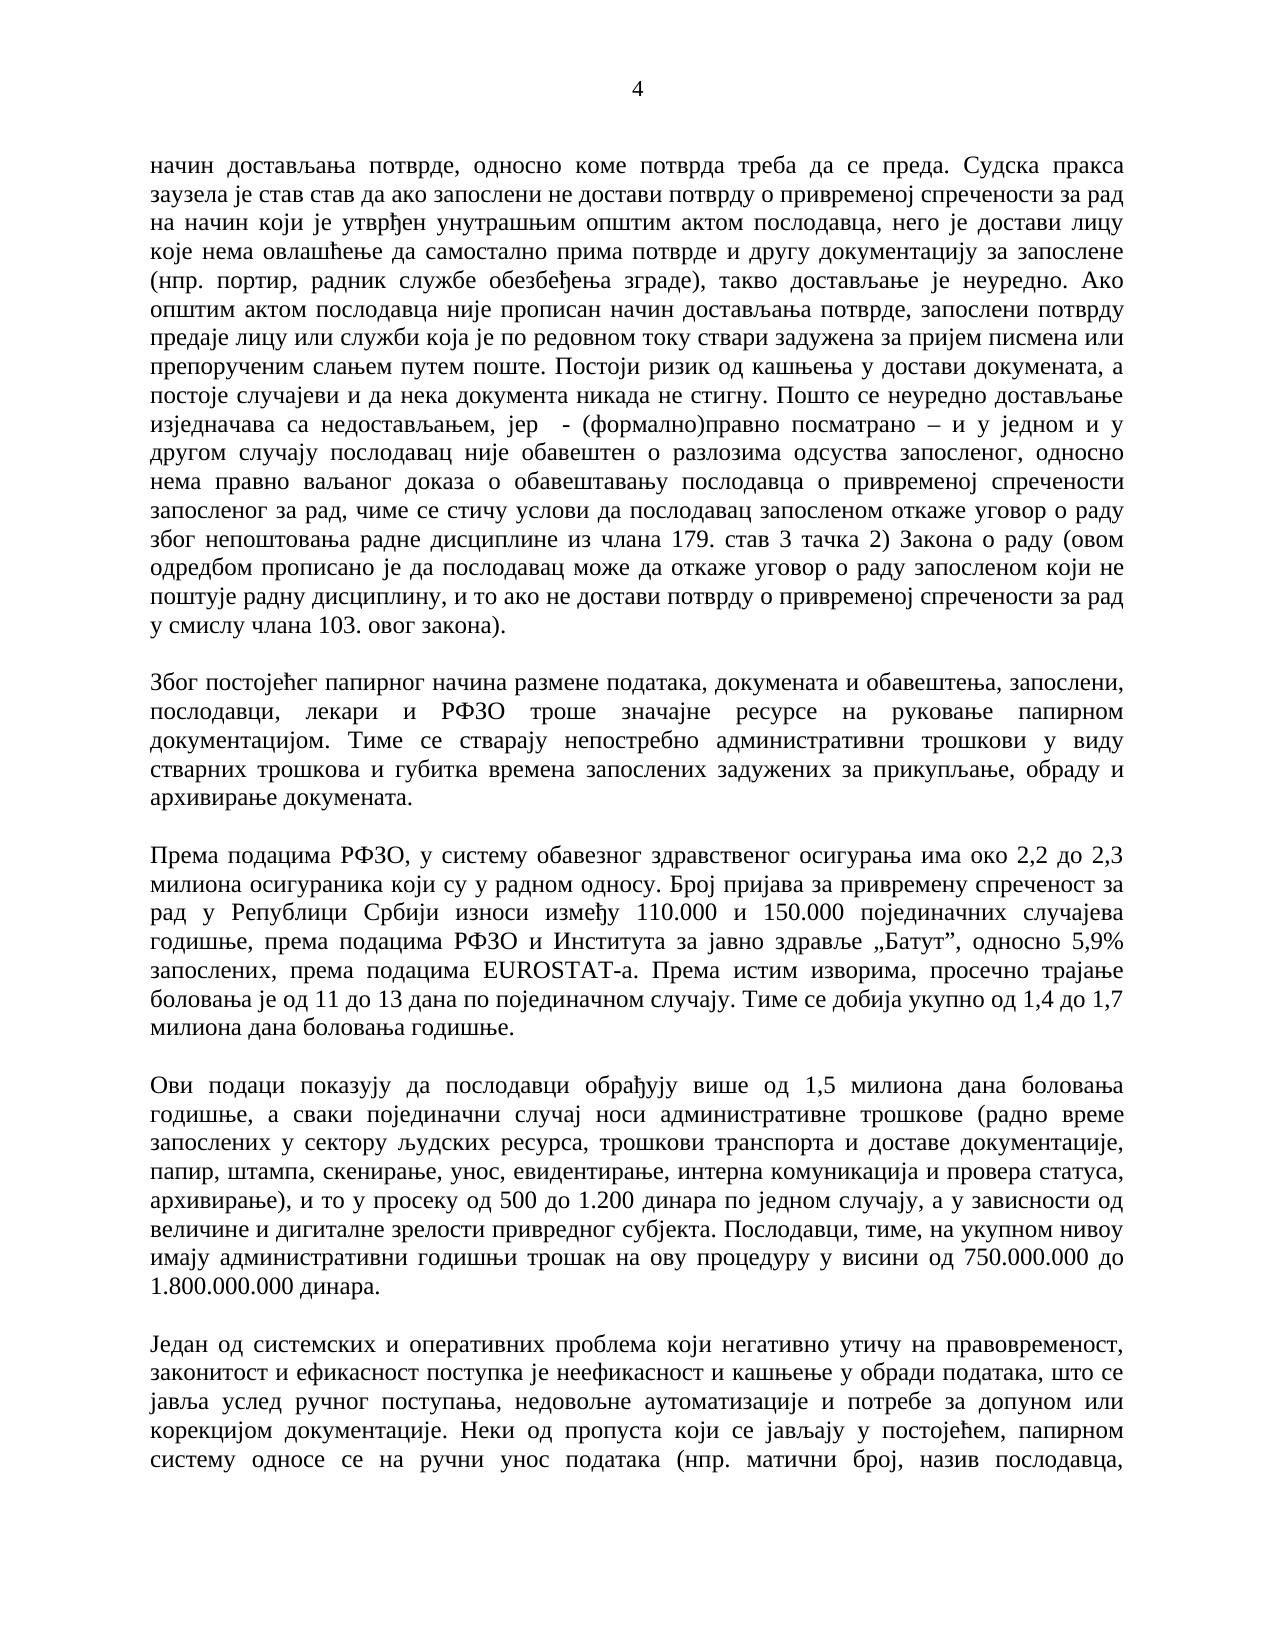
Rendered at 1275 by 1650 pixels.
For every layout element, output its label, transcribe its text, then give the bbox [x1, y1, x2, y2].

text Ови подаци показују да послодавци обрађују више од 1,5 милиона дана боловања годишње, а сваки појединачни случај носи административне трошкове (радно време запослених у сектору људских ресурса, трошкови транспорта и доставе документације, папир, штампа, скенирање, унос, евидентирање, интерна комуникација и провера статуса, архивирање), и то у просеку од 500 до 1.200 динара по једном случају, а у зависности од величине и дигиталне зрелости привредног субјекта. Послодавци, тиме, на укупном нивоу имају административни годишњи трошак на ову процедуру у висини од 750.000.000 до 1.800.000.000 динара. [150, 1070, 1125, 1300]
text Према подацима РФЗО, у систему обавезног здравственог осигурања има око 2,2 до 2,3 милиона осигураника који су у радном односу. Број пријава за привремену спреченост за рад у Републици Србији износи између 110.000 и 150.000 појединачних случајева годишње, према подацима РФЗО и Института за јавно здравље „Батут”, односно 5,9% запослених, према подацима EUROSTAT-a. Према истим изворима, просечно трајање боловања је од 11 до 13 дана по појединачном случају. Тиме се добија укупно од 1,4 до 1,7 милиона дана боловања годишње. [150, 840, 1125, 1041]
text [150, 150, 1125, 639]
text Због постојећег папирног начина размене података, докумената и обавештења, запослени, послодавци, лекари и РФЗО троше значајне ресурсе на руковање папирном документацијом. Тиме се стварају непостребно административни трошкови у виду стварних трошкова и губитка времена запослених задужених за прикупљање, обраду и архивирање докумената. [150, 667, 1125, 811]
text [150, 1329, 1125, 1472]
